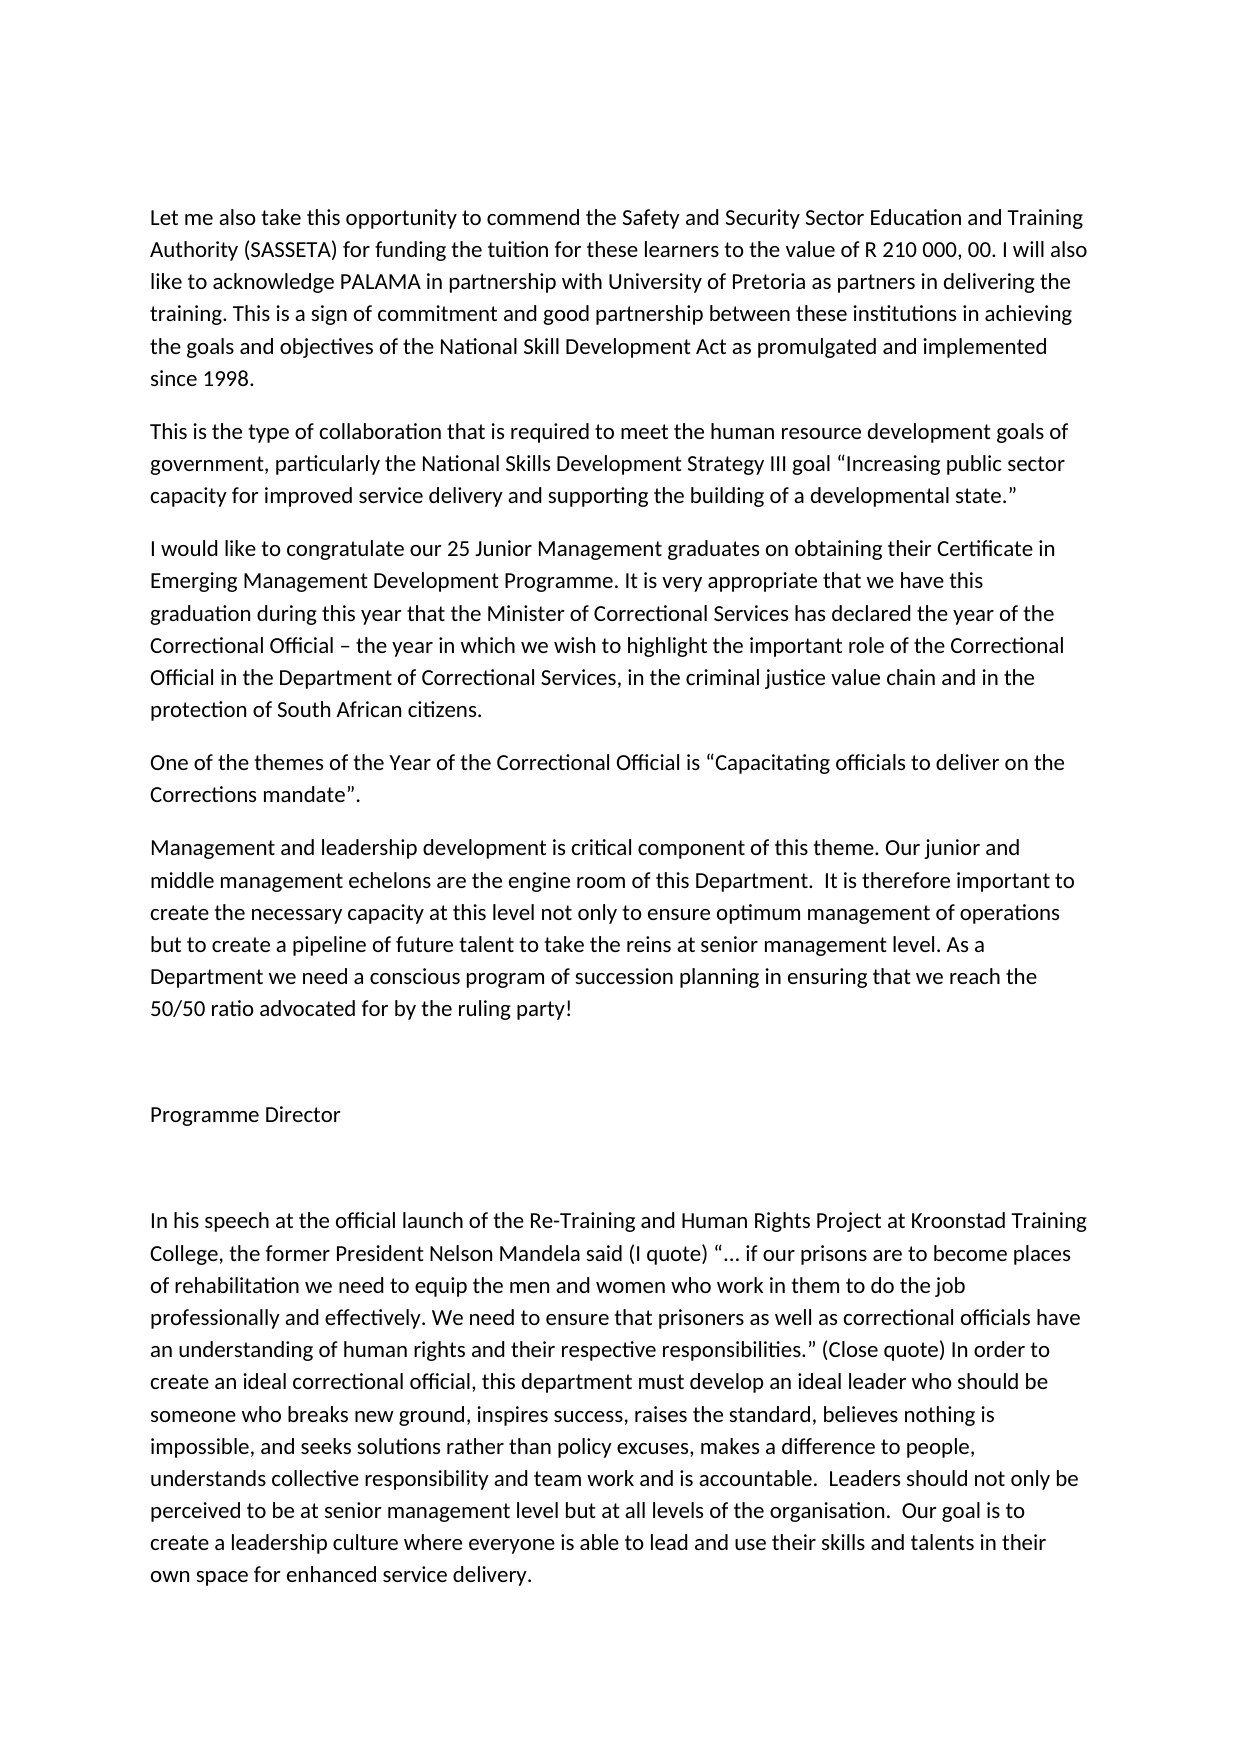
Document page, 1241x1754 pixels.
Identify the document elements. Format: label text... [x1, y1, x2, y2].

text In his speech at the official launch of the Re-Training and Human Rights Project at Kroonstad Training College, the former President Nelson Mandela said (I quote) “... if our prisons are to become places of rehabilitation we need to equip the men and women who work in them to do the job professionally and effectively. We need to ensure that prisoners as well as correctional officials have an understanding of human rights and their respective responsibilities.” (Close quote) In order to create an ideal correctional official, this department must develop an ideal leader who should be someone who breaks new ground, inspires success, raises the standard, believes nothing is impossible, and seeks solutions rather than policy excuses, makes a difference to people, understands collective responsibility and team work and is accountable. Leaders should not only be perceived to be at senior management level but at all levels of the organisation. Our goal is to create a leadership culture where everyone is able to lead and use their skills and talents in their own space for enhanced service delivery. [150, 1207, 1090, 1589]
text Let me also take this opportunity to commend the Safety and Security Sector Education and Training Authority (SASSETA) for funding the tuition for these learners to the value of R 210 000, 00. I will also like to acknowledge PALAMA in partnership with University of Pretoria as partners in delivering the training. This is a sign of commitment and good partnership between these institutions in achieving the goals and objectives of the National Skill Development Act as promulgated and implemented since 1998. [150, 203, 1090, 392]
text Management and leadership development is critical component of this theme. Our junior and middle management echelons are the engine room of this Department. It is therefore important to create the necessary capacity at this level not only to ensure optimum management of operations but to create a pipeline of future talent to take the reins at senior management level. As a Department we need a conscious program of succession planning in ensuring that we reach the 50/50 ratio advocated for by the ruling party! [150, 833, 1090, 1022]
text One of the themes of the Year of the Correctional Official is “Capacitating officials to deliver on the Corrections mandate”. [150, 748, 1090, 808]
text Programme Director [150, 1101, 1090, 1128]
text This is the type of collaboration that is required to meet the human resource development goals of government, particularly the National Skills Development Strategy III goal “Increasing public sector capacity for improved service delivery and supporting the building of a developmental state.” [150, 417, 1090, 509]
text I would like to congratulate our 25 Junior Management graduates on obtaining their Certificate in Emerging Management Development Programme. It is very appropriate that we have this graduation during this year that the Minister of Correctional Services has declared the year of the Correctional Official – the year in which we wish to highlight the important role of the Correctional Official in the Department of Correctional Services, in the criminal justice value chain and in the protection of South African citizens. [150, 534, 1090, 723]
